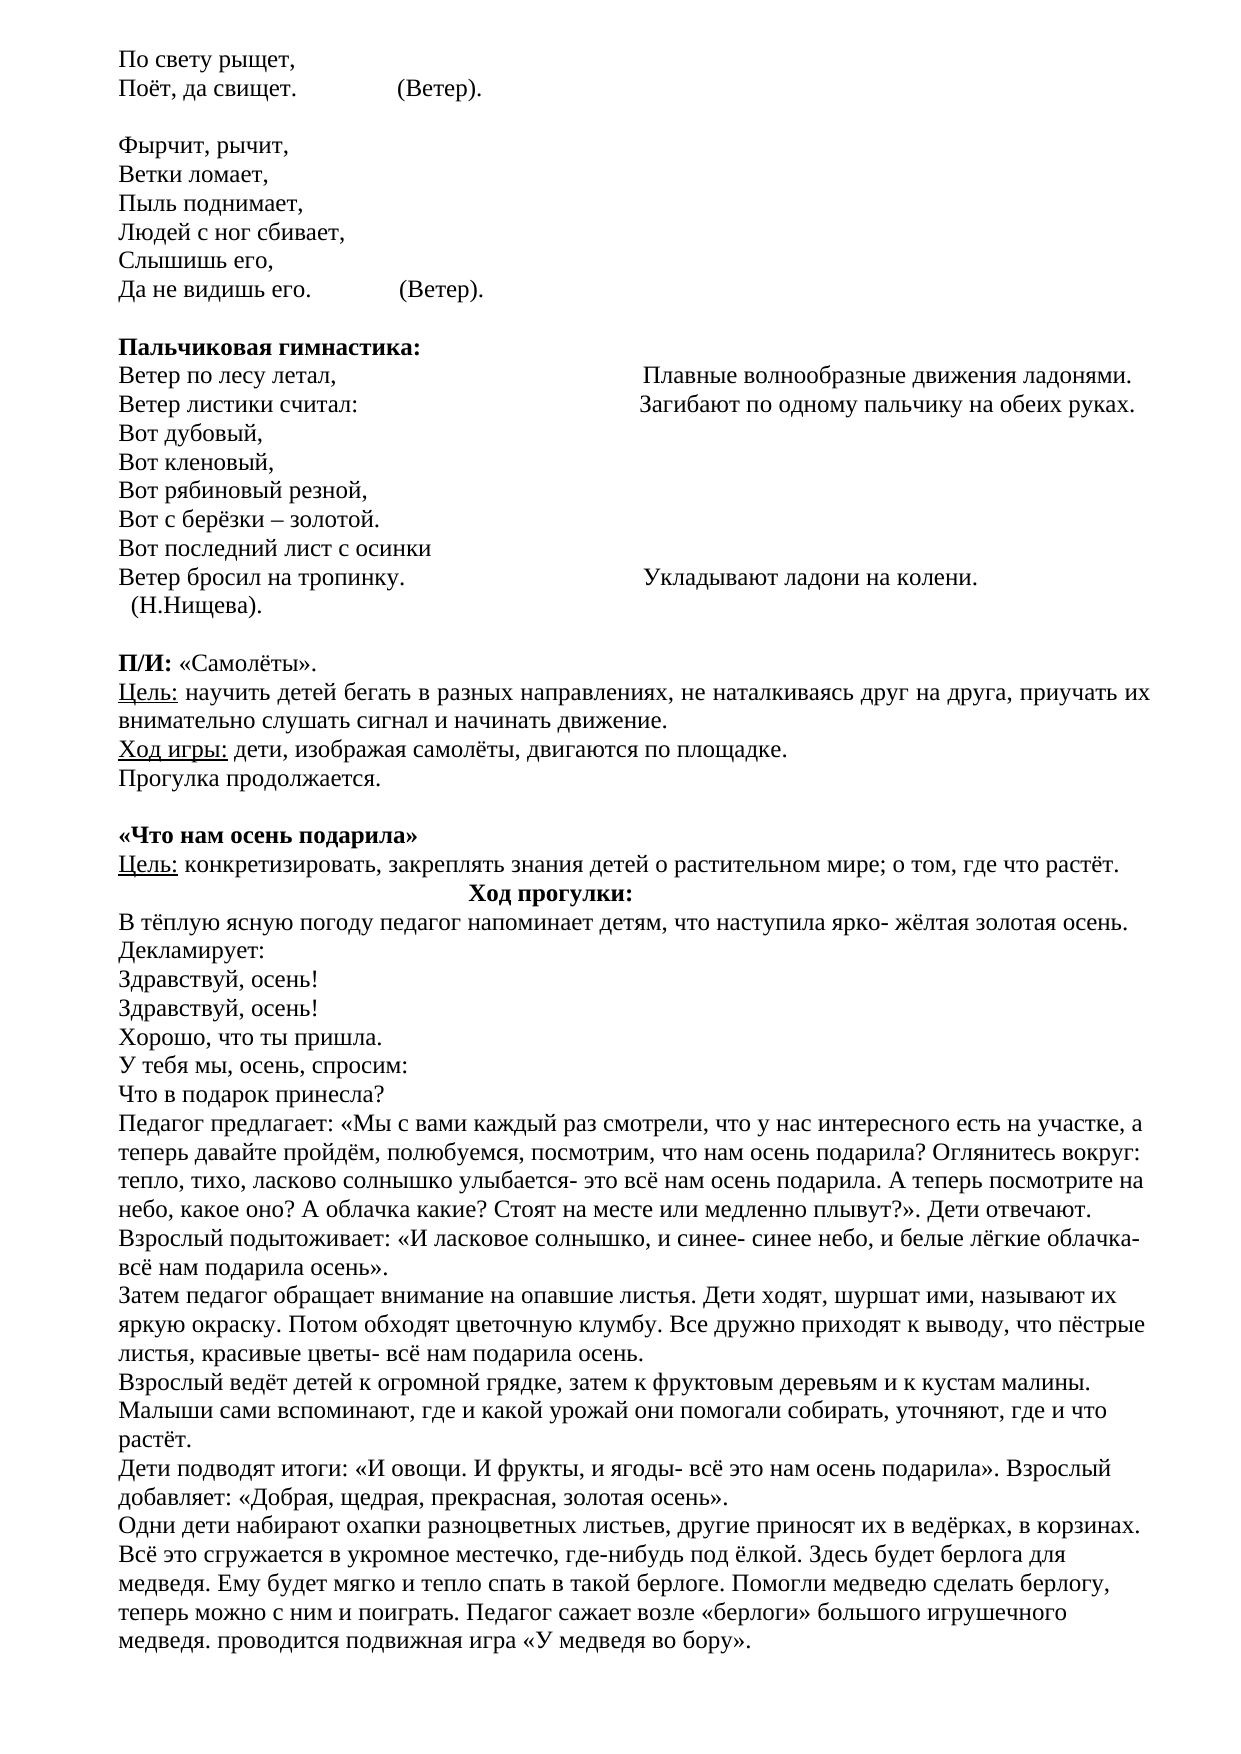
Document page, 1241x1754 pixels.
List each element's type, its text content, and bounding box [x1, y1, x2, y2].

text Ход прогулки: [118, 878, 1152, 907]
text (Н.Нищева). [118, 591, 1152, 619]
text Поёт, да свищет. (Ветер). [118, 73, 1152, 102]
text Ветер по лесу летал, Плавные волнообразные движения ладонями. [118, 361, 1152, 389]
text Взрослый ведёт детей к огромной грядке, затем к фруктовым деревьям и к кустам малины. Малыши сами вспоминают, где и какой урожай они помогали собирать, уточняют, где и что растёт. [118, 1367, 1152, 1453]
text Вот с берёзки – золотой. [118, 504, 1152, 533]
text Вот рябиновый резной, [118, 476, 1152, 504]
text Цель: конкретизировать, закреплять знания детей о растительном мире; о том, где что растёт. [118, 849, 1152, 878]
text Ветки ломает, [118, 159, 1152, 188]
text Слышишь его, [118, 246, 1152, 274]
text По свету рыщет, [118, 44, 1152, 73]
text Фырчит, рычит, [118, 131, 1152, 159]
text Людей с ног сбивает, [118, 217, 1152, 246]
text Вот последний лист с осинки [118, 533, 1152, 562]
text Затем педагог обращает внимание на опавшие листья. Дети ходят, шуршат ими, называют их яркую окраску. Потом обходят цветочную клумбу. Все дружно приходят к выводу, что пёстрые листья, красивые цветы- всё нам подарила осень. [118, 1281, 1152, 1367]
text Вот кленовый, [118, 447, 1152, 476]
text Одни дети набирают охапки разноцветных листьев, другие приносят их в ведёрках, в корзинах. Всё это сгружается в укромное местечко, где-нибудь под ёлкой. Здесь будет берлога для медведя. Ему будет мягко и тепло спать в такой берлоге. Помогли медведю сделать берлогу, теперь можно с ним и поиграть. Педагог сажает возле «берлоги» большого игрушечного медведя. проводится подвижная игра «У медведя во бору». [118, 1511, 1152, 1654]
text В тёплую ясную погоду педагог напоминает детям, что наступила ярко- жёлтая золотая осень. Декламирует: [118, 907, 1152, 964]
text Здравствуй, осень! [118, 964, 1152, 993]
text Пыль поднимает, [118, 188, 1152, 217]
text П/И: «Самолёты». [118, 648, 1152, 677]
text Прогулка продолжается. [118, 763, 1152, 792]
text У тебя мы, осень, спросим: [118, 1051, 1152, 1079]
text Хорошо, что ты пришла. [118, 1022, 1152, 1051]
text Ветер листики считал: Загибают по одному пальчику на обеих руках. [118, 389, 1152, 418]
text «Что нам осень подарила» [118, 821, 1152, 849]
text Да не видишь его. (Ветер). [118, 274, 1152, 303]
text Здравствуй, осень! [118, 993, 1152, 1022]
text Вот дубовый, [118, 418, 1152, 447]
text Дети подводят итоги: «И овощи. И фрукты, и ягоды- всё это нам осень подарила». Взрослый добавляет: «Добрая, щедрая, прекрасная, золотая осень». [118, 1453, 1152, 1511]
text Цель: научить детей бегать в разных направлениях, не наталкиваясь друг на друга, приучать их внимательно слушать сигнал и начинать движение. [118, 677, 1152, 734]
text Пальчиковая гимнастика: [118, 332, 1152, 361]
text Педагог предлагает: «Мы с вами каждый раз смотрели, что у нас интересного есть на участке, а теперь давайте пройдём, полюбуемся, посмотрим, что нам осень подарила? Оглянитесь вокруг: тепло, тихо, ласково солнышко улыбается- это всё нам осень подарила. А теперь посмотрите на небо, какое оно? А облачка какие? Стоят на месте или медленно плывут?». Дети отвечают. Взрослый подытоживает: «И ласковое солнышко, и синее- синее небо, и белые лёгкие облачка- всё нам подарила осень». [118, 1108, 1152, 1281]
text Ветер бросил на тропинку. Укладывают ладони на колени. [118, 562, 1152, 591]
text Что в подарок принесла? [118, 1079, 1152, 1108]
text Ход игры: дети, изображая самолёты, двигаются по площадке. [118, 734, 1152, 763]
